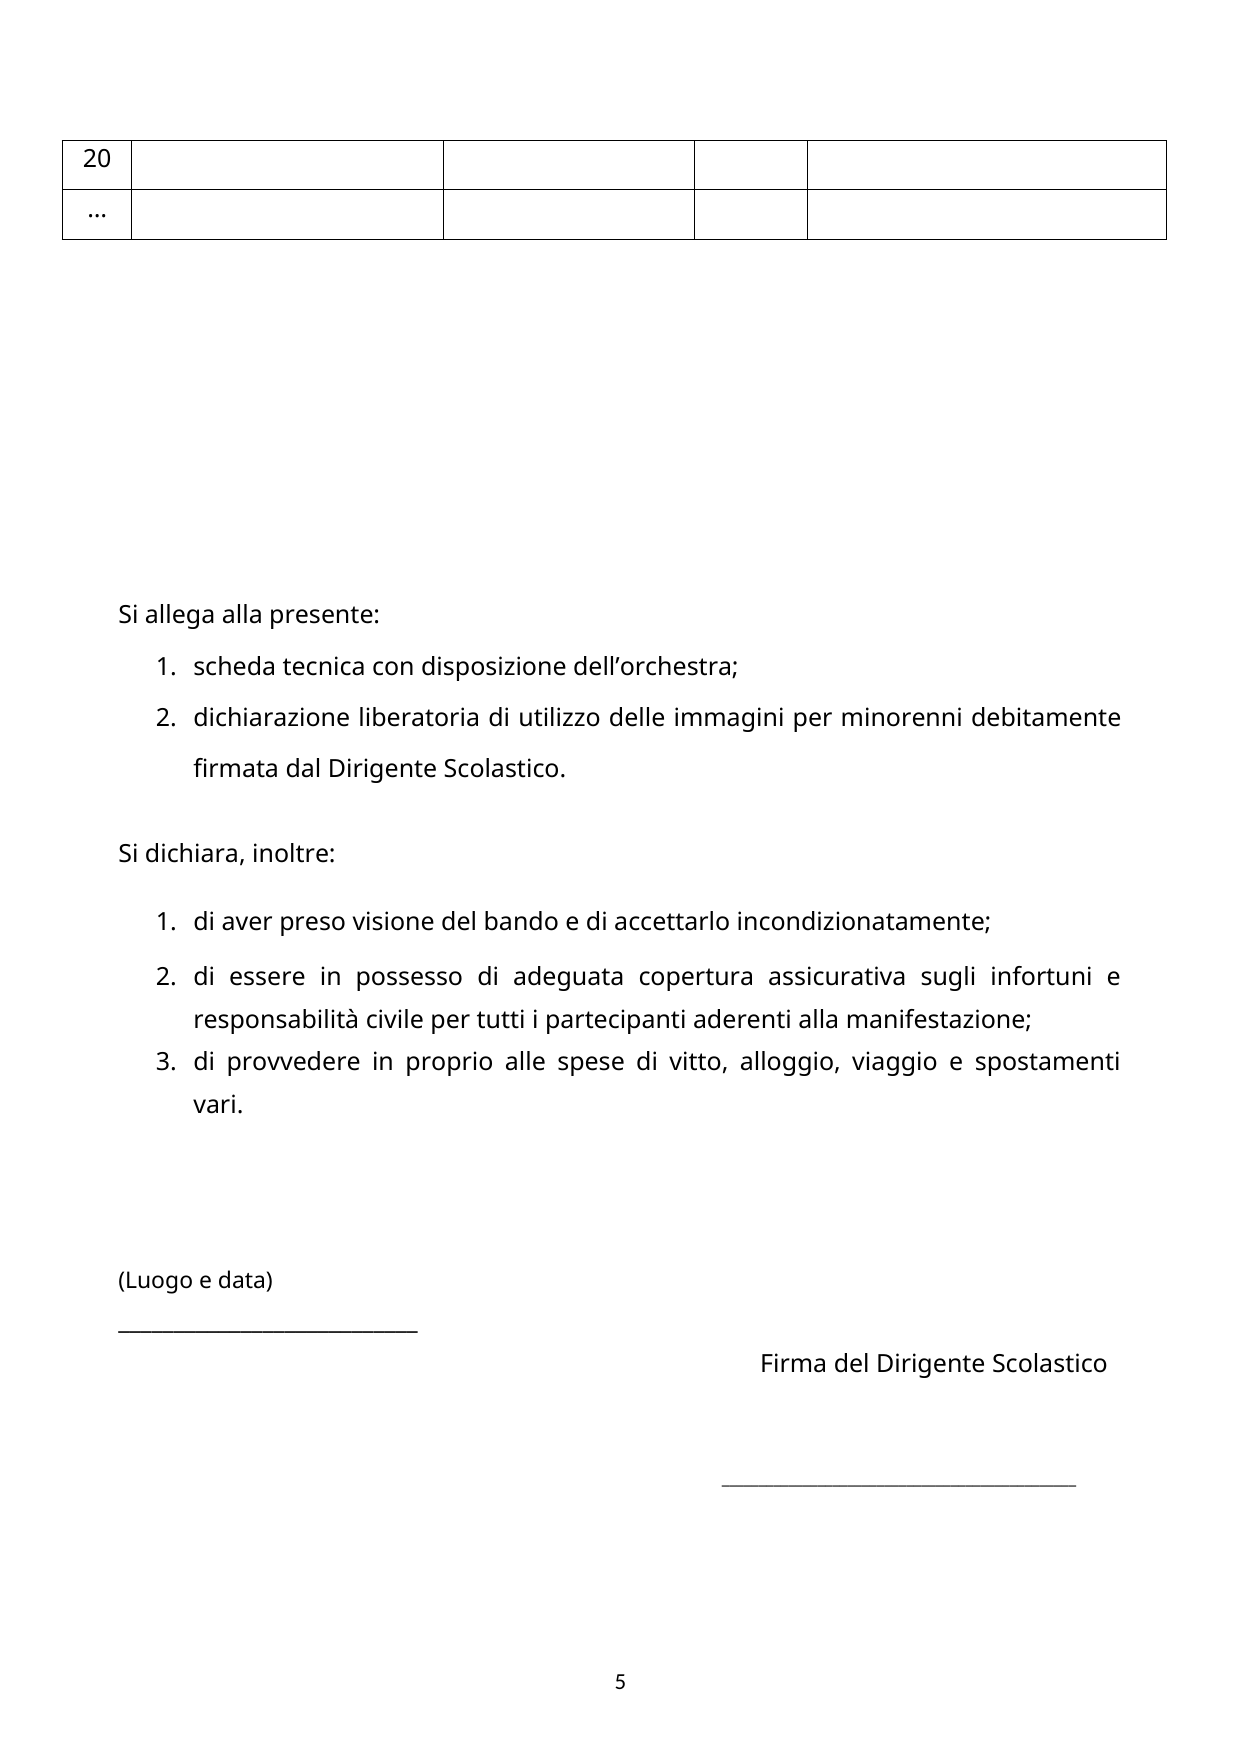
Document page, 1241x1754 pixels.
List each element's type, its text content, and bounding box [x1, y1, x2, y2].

list dichiarazione liberatoria di utilizzo delle immagini per minorenni debitamente firmata dal Dirigente Scolastico. [156, 699, 1122, 784]
table_cell [695, 141, 807, 189]
table_cell [808, 141, 1166, 189]
text Firma del Dirigente Scolastico [118, 1345, 1122, 1379]
text ________________________________________________ [118, 1466, 1122, 1489]
text ___________________________ [118, 1303, 1122, 1337]
table_cell … [63, 190, 131, 239]
text Si dichiara, inoltre: [118, 835, 1122, 869]
text (Luogo e data) [118, 1264, 1122, 1295]
list di essere in possesso di adeguata copertura assicurativa sugli infortuni e responsabilità civile per tutti i partecipanti aderenti alla manifestazione; [156, 959, 1122, 1036]
list di provvedere in proprio alle spese di vitto, alloggio, viaggio e spostamenti vari. [156, 1044, 1122, 1121]
list di aver preso visione del bando e di accettarlo incondizionatamente; [156, 903, 1122, 937]
table_cell [132, 141, 443, 189]
list scheda tecnica con disposizione dell’orchestra; [156, 648, 1122, 682]
table_cell 20 [63, 141, 131, 189]
table_cell [444, 190, 694, 239]
table_cell [444, 141, 694, 189]
table_cell [808, 190, 1166, 239]
table_cell [132, 190, 443, 239]
table_cell [695, 190, 807, 239]
text Si allega alla presente: [118, 597, 1122, 631]
